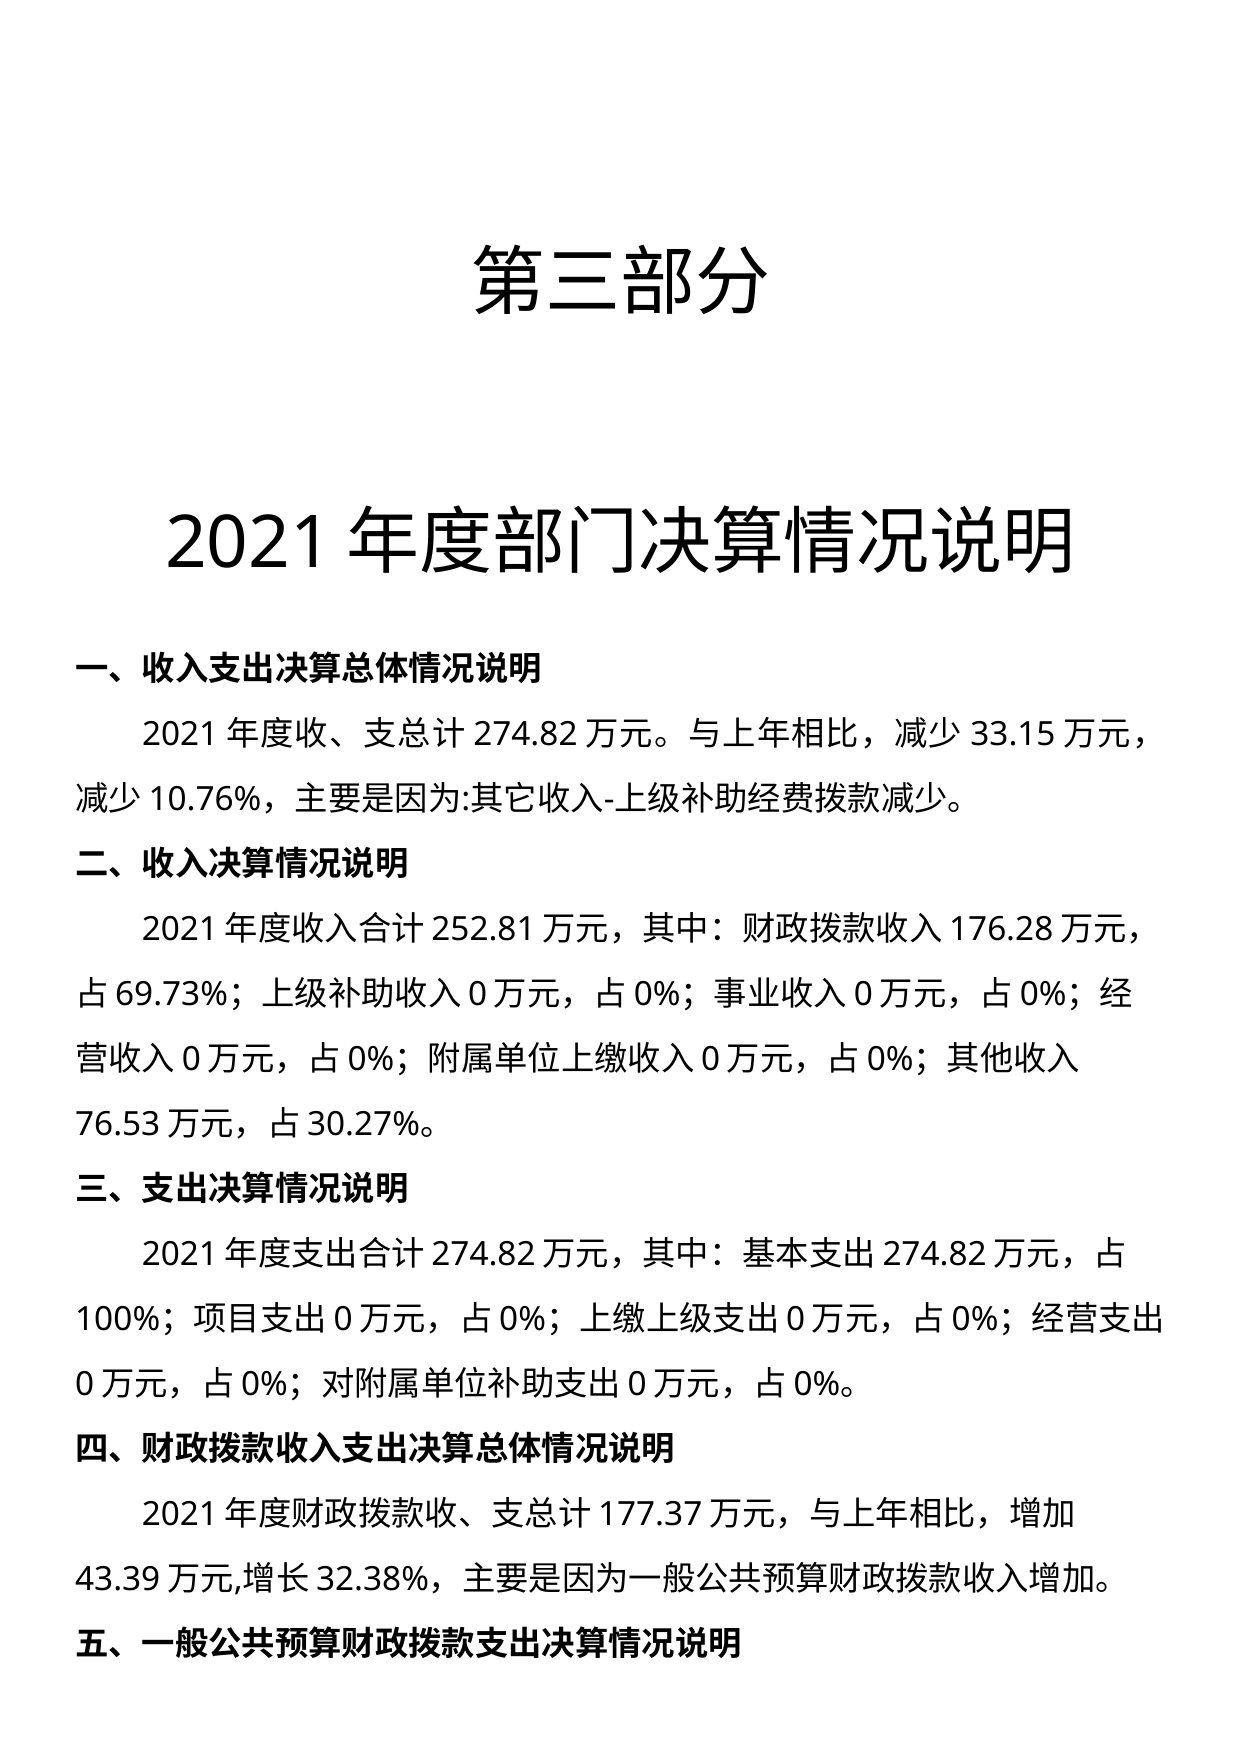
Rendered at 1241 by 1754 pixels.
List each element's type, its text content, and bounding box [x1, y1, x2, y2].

text 一、收入支出决算总体情况说明 [75, 633, 1165, 698]
text 2021年度收入合计252.81万元，其中：财政拨款收入176.28万元，占69.73%；上级补助收入0万元，占0%；事业收入0万元，占0%；经营收入0万元，占0%；附属单位上缴收入0万元，占0%；其他收入76.53万元，占30.27%。 [75, 893, 1165, 1153]
text 2021年度部门决算情况说明 [75, 471, 1165, 601]
text 2021年度收、支总计274.82万元。与上年相比，减少33.15万元，减少10.76%，主要是因为:其它收入-上级补助经费拨款减少。 [75, 698, 1165, 828]
text 2021年度支出合计274.82万元，其中：基本支出274.82万元，占100%；项目支出0万元，占0%；上缴上级支出0万元，占0%；经营支出0万元，占0%；对附属单位补助支出0万元，占0%。 [75, 1218, 1165, 1413]
text 四、财政拨款收入支出决算总体情况说明 [75, 1413, 1165, 1478]
text 五、一般公共预算财政拨款支出决算情况说明 [75, 1608, 1165, 1673]
text 三、支出决算情况说明 [75, 1153, 1165, 1218]
text 第三部分 [75, 211, 1165, 341]
text 二、收入决算情况说明 [75, 828, 1165, 893]
text 2021年度财政拨款收、支总计177.37万元，与上年相比，增加43.39万元,增长32.38%，主要是因为一般公共预算财政拨款收入增加。 [75, 1478, 1165, 1608]
